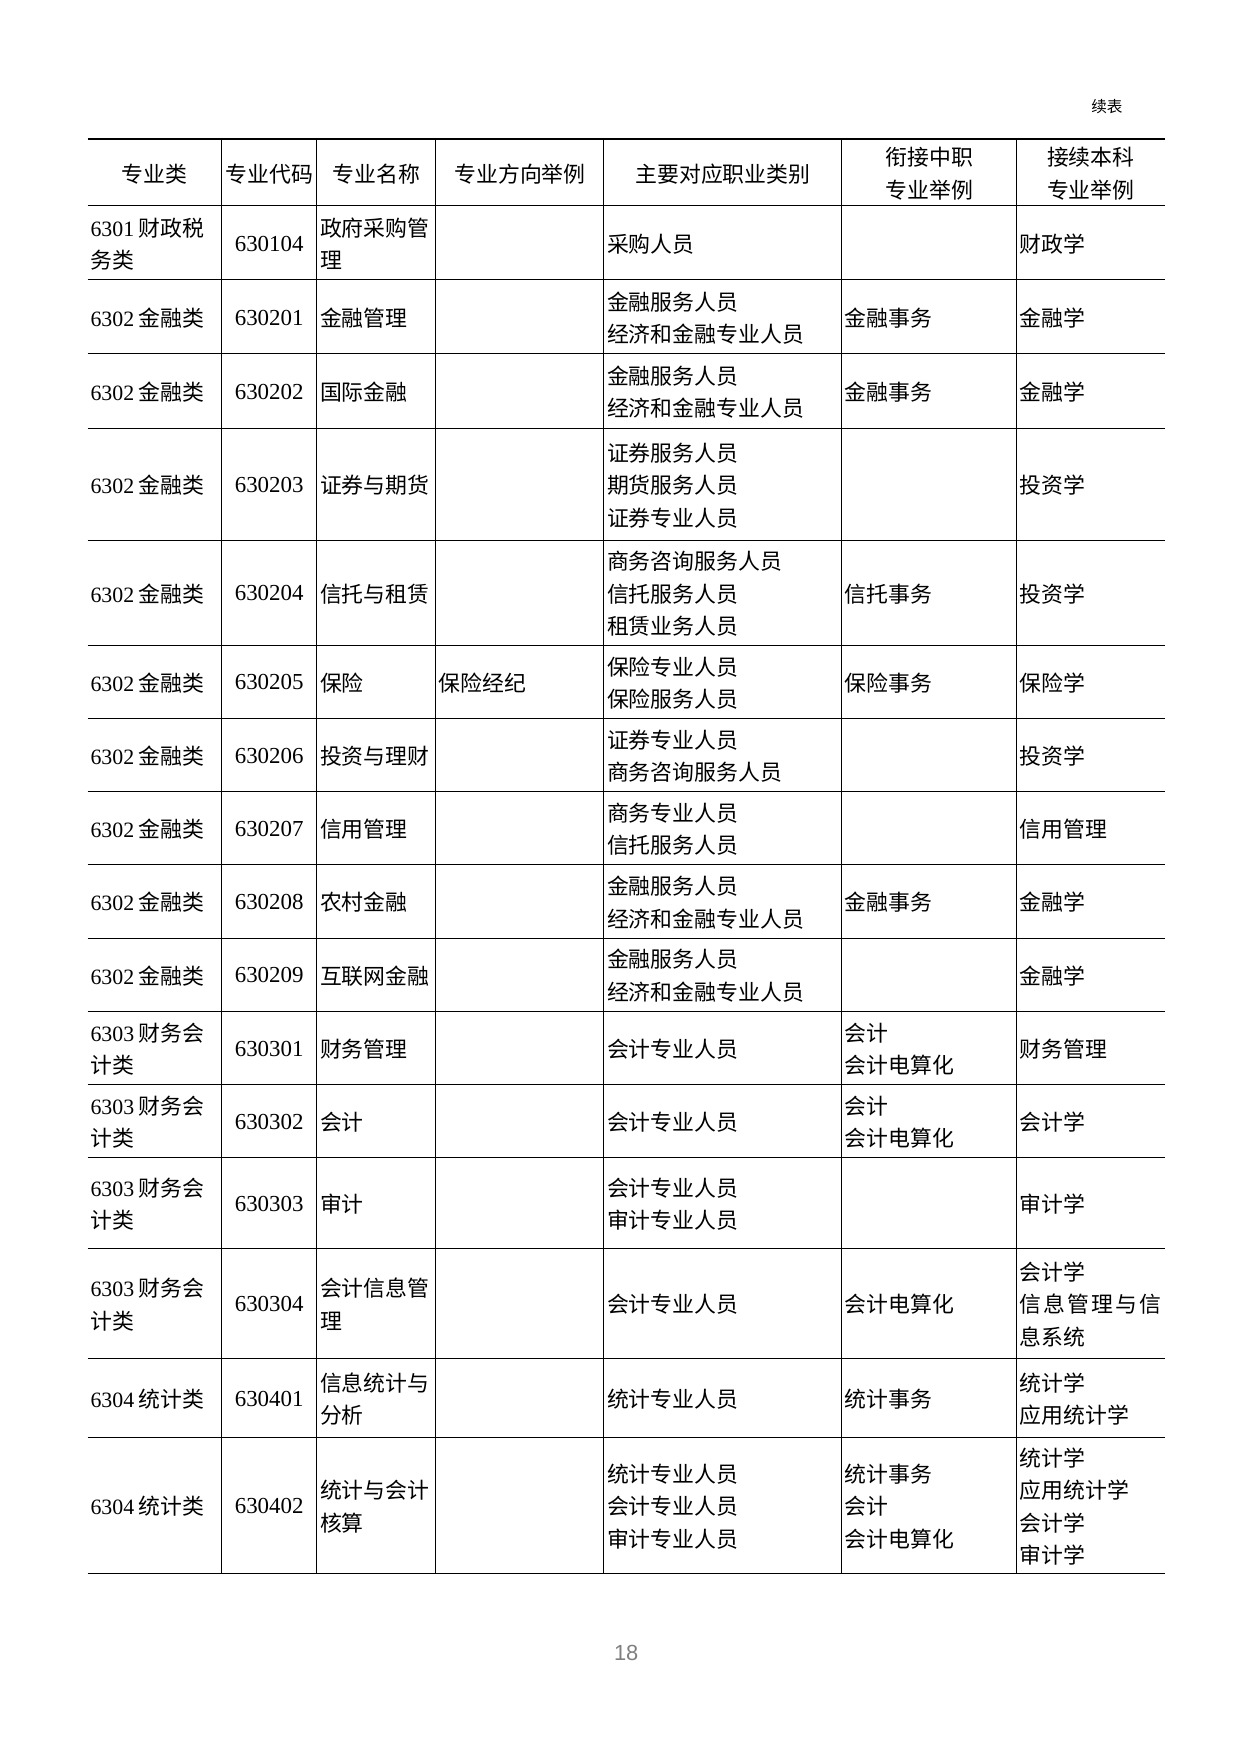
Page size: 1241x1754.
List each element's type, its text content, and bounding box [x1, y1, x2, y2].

table_cell 证券服务人员 期货服务人员 证券专业人员 [604, 429, 841, 539]
table_cell [436, 1158, 603, 1247]
table_cell 证券与期货 [317, 429, 435, 539]
table_cell 金融事务 [842, 865, 1016, 937]
table_cell 金融管理 [317, 280, 435, 353]
table_header 专业方向举例 [436, 140, 603, 205]
table_cell 630303 [222, 1158, 316, 1247]
table_cell 金融学 [1017, 865, 1164, 937]
table_cell [842, 429, 1016, 539]
table_cell 会计专业人员 [604, 1085, 841, 1157]
table_cell 6303财务会计类 [88, 1012, 221, 1084]
table_cell 630104 [222, 206, 316, 279]
table_cell 投资学 [1017, 429, 1164, 539]
table_cell [436, 354, 603, 427]
table_cell 630401 [222, 1359, 316, 1437]
table_cell 6302金融类 [88, 429, 221, 539]
table_cell 统计学 应用统计学 会计学 审计学 [1017, 1438, 1164, 1572]
table_cell 630202 [222, 354, 316, 427]
table_cell 会计学 信息管理与信息系统 [1017, 1249, 1164, 1358]
table_cell 农村金融 [317, 865, 435, 937]
table_cell 会计电算化 [842, 1249, 1016, 1358]
table_cell 信息统计与分析 [317, 1359, 435, 1437]
table_header 接续本科 专业举例 [1017, 140, 1164, 205]
table_header 主要对应职业类别 [604, 140, 841, 205]
table_cell 统计专业人员 会计专业人员 审计专业人员 [604, 1438, 841, 1572]
table_cell 630206 [222, 719, 316, 791]
table_cell 统计事务 会计 会计电算化 [842, 1438, 1016, 1572]
table_cell 6302金融类 [88, 541, 221, 644]
table_cell 保险事务 [842, 646, 1016, 718]
table_cell 630209 [222, 939, 316, 1011]
table_cell 政府采购管理 [317, 206, 435, 279]
table_cell 630201 [222, 280, 316, 353]
table_cell [436, 280, 603, 353]
table_cell 630302 [222, 1085, 316, 1157]
table_cell [436, 1359, 603, 1437]
table_cell [842, 1158, 1016, 1247]
table_cell 6303财务会计类 [88, 1085, 221, 1157]
table_cell 6304统计类 [88, 1438, 221, 1572]
table_cell 金融服务人员 经济和金融专业人员 [604, 354, 841, 427]
table_cell 投资学 [1017, 719, 1164, 791]
table_cell 统计事务 [842, 1359, 1016, 1437]
table_cell 金融学 [1017, 939, 1164, 1011]
table_cell 6302金融类 [88, 865, 221, 937]
table_header 专业名称 [317, 140, 435, 205]
table_cell [436, 1438, 603, 1572]
table_header 专业类 [88, 140, 221, 205]
table_cell 财务管理 [317, 1012, 435, 1084]
table_cell [436, 1012, 603, 1084]
table_cell 投资与理财 [317, 719, 435, 791]
table_cell 630203 [222, 429, 316, 539]
table_cell [842, 206, 1016, 279]
table_cell 商务专业人员 信托服务人员 [604, 792, 841, 864]
table_cell 会计专业人员 审计专业人员 [604, 1158, 841, 1247]
table_header 专业代码 [222, 140, 316, 205]
table_cell 信托与租赁 [317, 541, 435, 644]
table_cell 会计 [317, 1085, 435, 1157]
table_cell 统计学 应用统计学 [1017, 1359, 1164, 1437]
table_cell [842, 719, 1016, 791]
table_cell 商务咨询服务人员 信托服务人员 租赁业务人员 [604, 541, 841, 644]
table_cell [436, 792, 603, 864]
table_cell 信用管理 [1017, 792, 1164, 864]
table_cell [436, 206, 603, 279]
table_cell [436, 865, 603, 937]
table_cell 630304 [222, 1249, 316, 1358]
table_cell [842, 939, 1016, 1011]
table_cell 金融服务人员 经济和金融专业人员 [604, 280, 841, 353]
table_cell 会计 会计电算化 [842, 1085, 1016, 1157]
table_cell 财政学 [1017, 206, 1164, 279]
table_cell 6302金融类 [88, 646, 221, 718]
table_cell 保险学 [1017, 646, 1164, 718]
table_cell [436, 541, 603, 644]
table_cell 6302金融类 [88, 939, 221, 1011]
table_cell 统计与会计核算 [317, 1438, 435, 1572]
table_cell 互联网金融 [317, 939, 435, 1011]
table_cell 630207 [222, 792, 316, 864]
table_cell 630402 [222, 1438, 316, 1572]
table_cell [436, 719, 603, 791]
table_cell 信托事务 [842, 541, 1016, 644]
table_cell 会计专业人员 [604, 1249, 841, 1358]
table_cell 6302金融类 [88, 280, 221, 353]
table_cell 6302金融类 [88, 792, 221, 864]
table_cell 国际金融 [317, 354, 435, 427]
table_cell 6302金融类 [88, 719, 221, 791]
table_cell 会计学 [1017, 1085, 1164, 1157]
table_cell [436, 1249, 603, 1358]
table_cell 保险专业人员 保险服务人员 [604, 646, 841, 718]
table_cell 金融学 [1017, 354, 1164, 427]
table_cell 审计学 [1017, 1158, 1164, 1247]
table_cell 630208 [222, 865, 316, 937]
table_cell 630301 [222, 1012, 316, 1084]
table_cell 信用管理 [317, 792, 435, 864]
table_cell 630204 [222, 541, 316, 644]
table_cell 6304统计类 [88, 1359, 221, 1437]
table_cell 保险 [317, 646, 435, 718]
table_cell 统计专业人员 [604, 1359, 841, 1437]
table_cell 金融学 [1017, 280, 1164, 353]
table_cell 投资学 [1017, 541, 1164, 644]
table_cell 会计信息管理 [317, 1249, 435, 1358]
table_cell [842, 792, 1016, 864]
table_cell 金融事务 [842, 280, 1016, 353]
table_cell 630205 [222, 646, 316, 718]
table_cell 6303财务会计类 [88, 1249, 221, 1358]
table_cell 采购人员 [604, 206, 841, 279]
table_cell 6302金融类 [88, 354, 221, 427]
table_cell 证券专业人员 商务咨询服务人员 [604, 719, 841, 791]
table_cell [436, 1085, 603, 1157]
table_cell 金融事务 [842, 354, 1016, 427]
table_cell 金融服务人员 经济和金融专业人员 [604, 939, 841, 1011]
table_cell 会计专业人员 [604, 1012, 841, 1084]
table_header 衔接中职 专业举例 [842, 140, 1016, 205]
table_cell 6301财政税务类 [88, 206, 221, 279]
table_cell [436, 429, 603, 539]
table_cell 会计 会计电算化 [842, 1012, 1016, 1084]
table_cell 6303财务会计类 [88, 1158, 221, 1247]
table_cell 审计 [317, 1158, 435, 1247]
table_cell 保险经纪 [436, 646, 603, 718]
table_cell 金融服务人员 经济和金融专业人员 [604, 865, 841, 937]
table_cell 财务管理 [1017, 1012, 1164, 1084]
table_cell [436, 939, 603, 1011]
